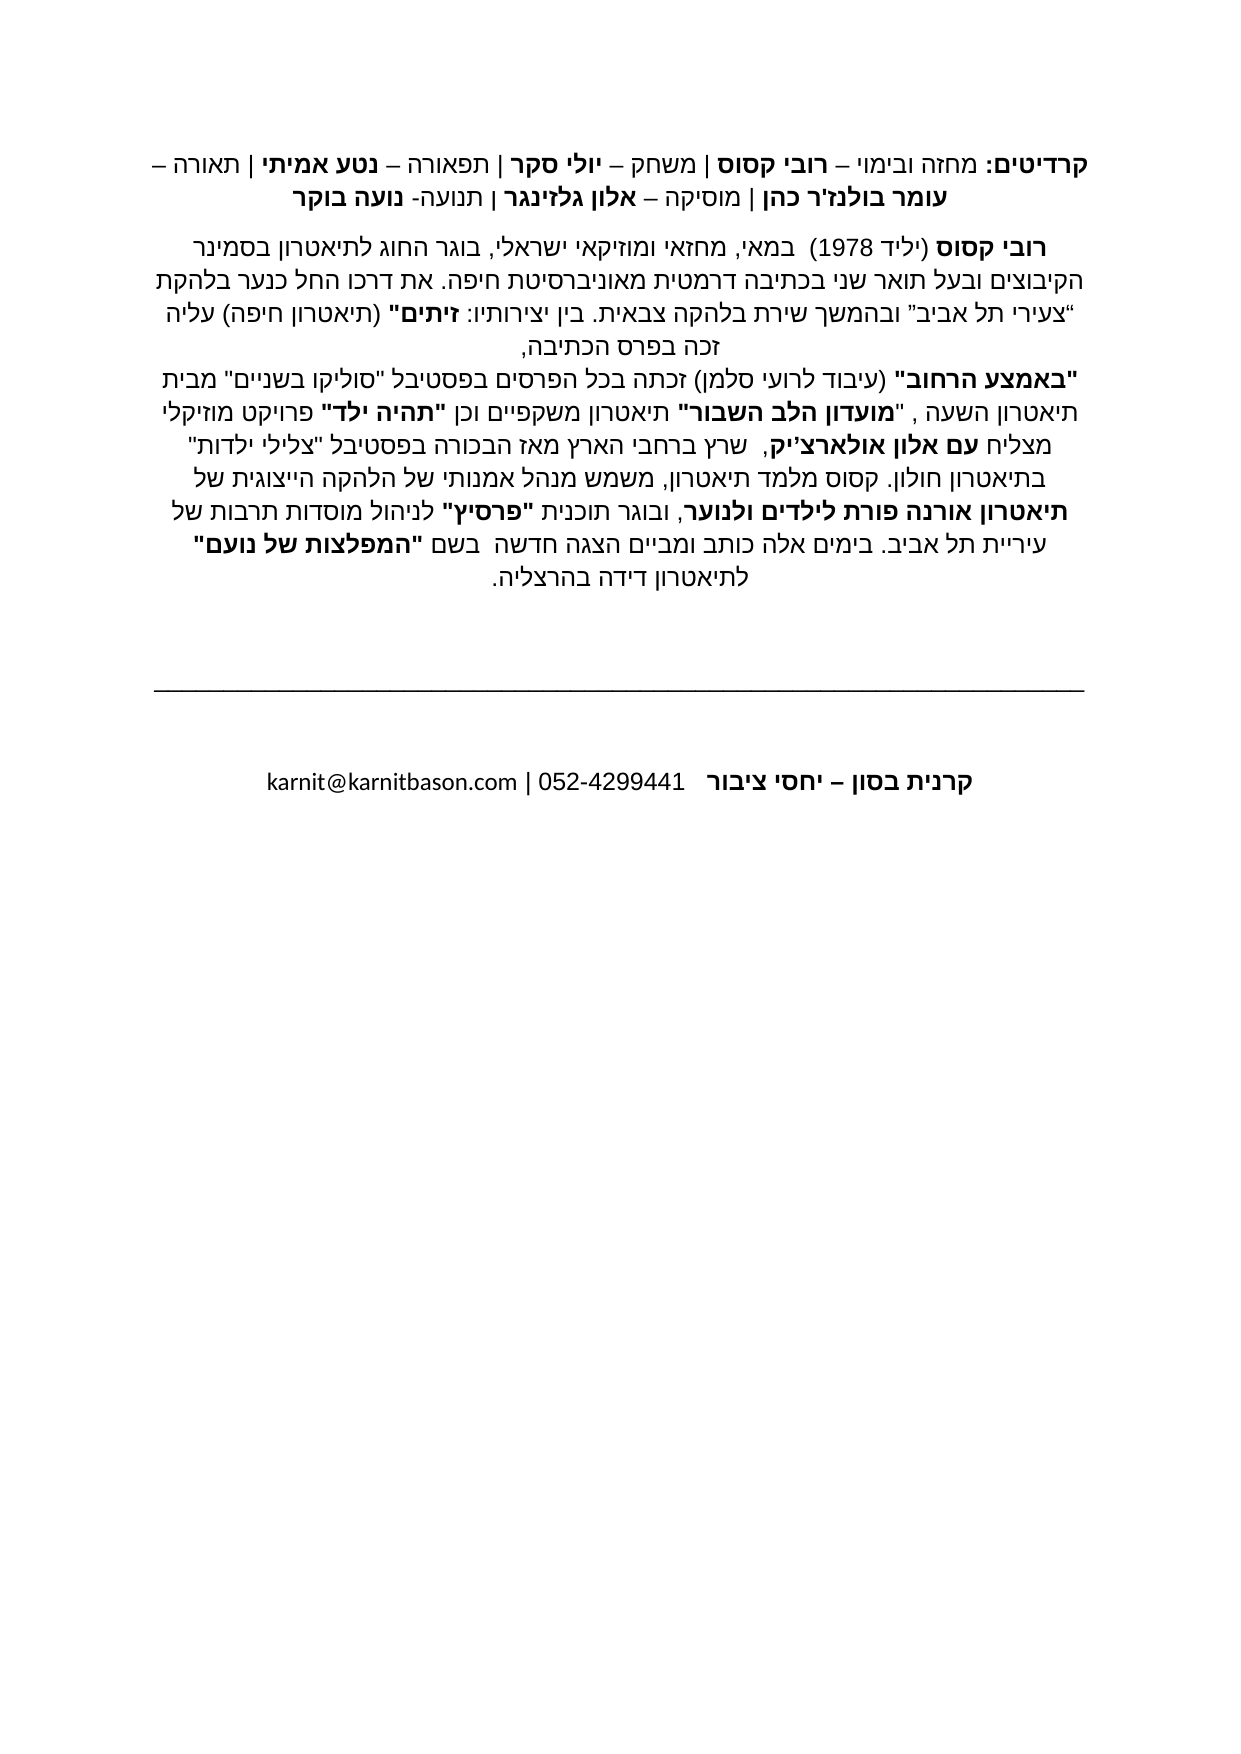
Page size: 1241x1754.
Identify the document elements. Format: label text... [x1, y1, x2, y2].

text קרנית בסון – יחסי ציבור 052-4299441 | karnit@karnitbason.com [150, 766, 1090, 796]
text ___________________________________________________________________ [150, 664, 1090, 693]
text קרדיטים: מחזה ובימוי – רובי קסוס | משחק – יולי סקר | תפאורה – נטע אמיתי | תאורה – עומר בולנז'ר כהן | מוסיקה – אלון גלזינגר ן תנועה- נועה בוקר [150, 150, 1090, 212]
text רובי קסוס (יליד 1978) במאי, מחזאי ומוזיקאי ישראלי, בוגר החוג לתיאטרון בסמינר הקיבוצים ובעל תואר שני בכתיבה דרמטית מאוניברסיטת חיפה. את דרכו החל כנער בלהקת “צעירי תל אביב” ובהמשך שירת בלהקה צבאית. בין יצירותיו: זיתים" (תיאטרון חיפה) עליה זכה בפרס הכתיבה, "באמצע הרחוב" (עיבוד לרועי סלמן) זכתה בכל הפרסים בפסטיבל "סוליקו בשניים" מבית תיאטרון השעה , "מועדון הלב השבור" תיאטרון משקפיים וכן "תהיה ילד" פרויקט מוזיקלי מצליח עם אלון אולארצ’יק, שרץ ברחבי הארץ מאז הבכורה בפסטיבל "צלילי ילדות" בתיאטרון חולון. קסוס מלמד תיאטרון, משמש מנהל אמנותי של הלהקה הייצוגית של תיאטרון אורנה פורת לילדים ולנוער, ובוגר תוכנית "פרסיץ" לניהול מוסדות תרבות של עיריית תל אביב. בימים אלה כותב ומביים הצגה חדשה בשם "המפלצות של נועם" לתיאטרון דידה בהרצליה. [150, 233, 1090, 592]
